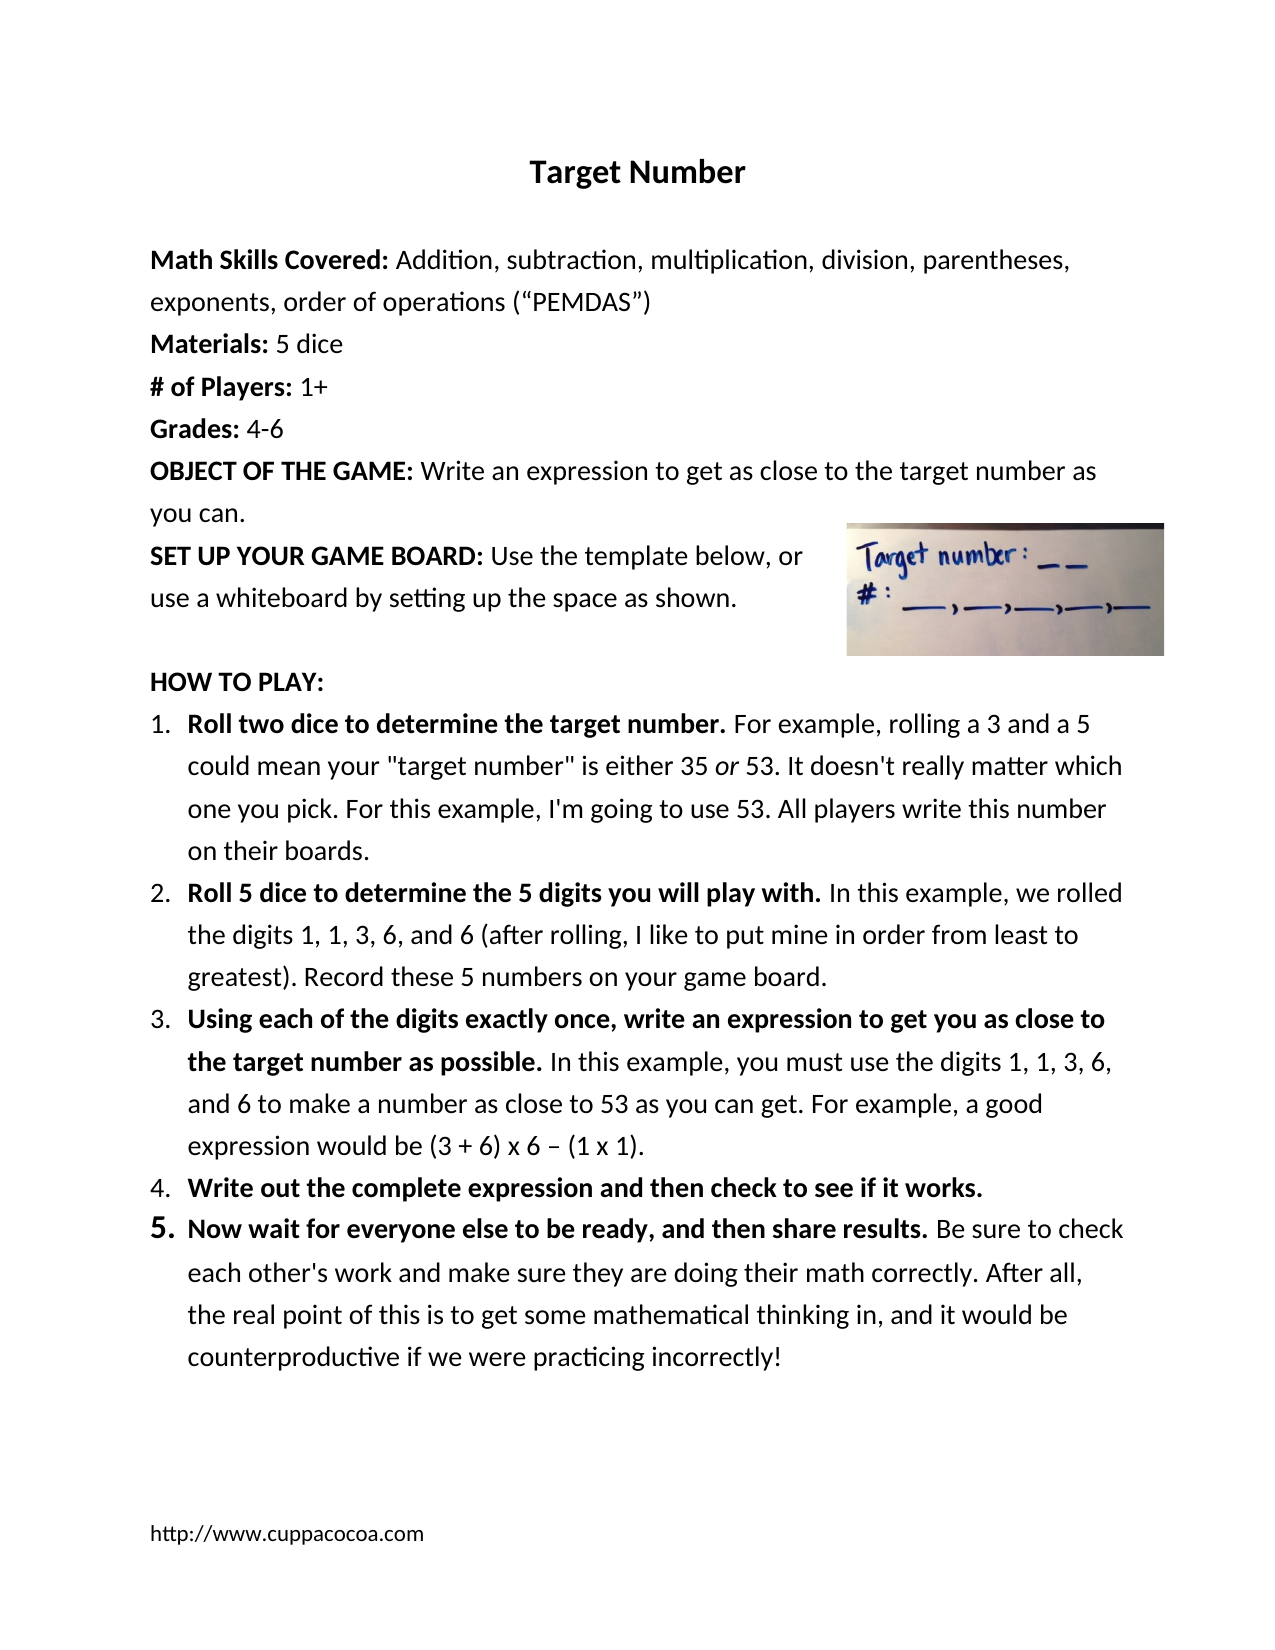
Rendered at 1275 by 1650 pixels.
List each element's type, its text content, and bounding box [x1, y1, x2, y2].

list Roll 5 dice to determine the 5 digits you will play with. In this example, we rolled the digits 1, 1, 3, 6, and 6 (after rolling, I like to put mine in order from least to greatest). Record these 5 numbers on your game board. [150, 867, 1125, 994]
list Roll two dice to determine the target number. For example, rolling a 3 and a 5 could mean your "target number" is either 35 or 53. It doesn't really matter which one you pick. For this example, I'm going to use 53. All players write this number on their boards. [150, 698, 1125, 867]
text OBJECT OF THE GAME: Write an expression to get as close to the target number as you can. [150, 445, 1125, 530]
text Target Number [150, 150, 1125, 192]
list Now wait for everyone else to be ready, and then share results. Be sure to check each other's work and make sure they are doing their math correctly. After all, the real point of this is to get some mathematical thinking in, and it would be counterproductive if we were practicing incorrectly! [150, 1205, 1125, 1373]
list Using each of the digits exactly once, write an expression to get you as close to the target number as possible. In this example, you must use the digits 1, 1, 3, 6, and 6 to make a number as close to 53 as you can get. For example, a good expression would be (3 + 6) x 6 – (1 x 1). [150, 994, 1125, 1162]
picture [845, 523, 1169, 658]
list Write out the complete expression and then check to see if it works. [150, 1162, 1125, 1205]
text HOW TO PLAY: [150, 656, 1125, 698]
text SET UP YOUR GAME BOARD: Use the template below, or use a whiteboard by setting up the space as shown. [150, 530, 845, 614]
text Math Skills Covered: Addition, subtraction, multiplication, division, parentheses, exponents, order of operations (“PEMDAS”) Materials: 5 dice # of Players: 1+ Grades: 4-6 [150, 234, 1125, 445]
